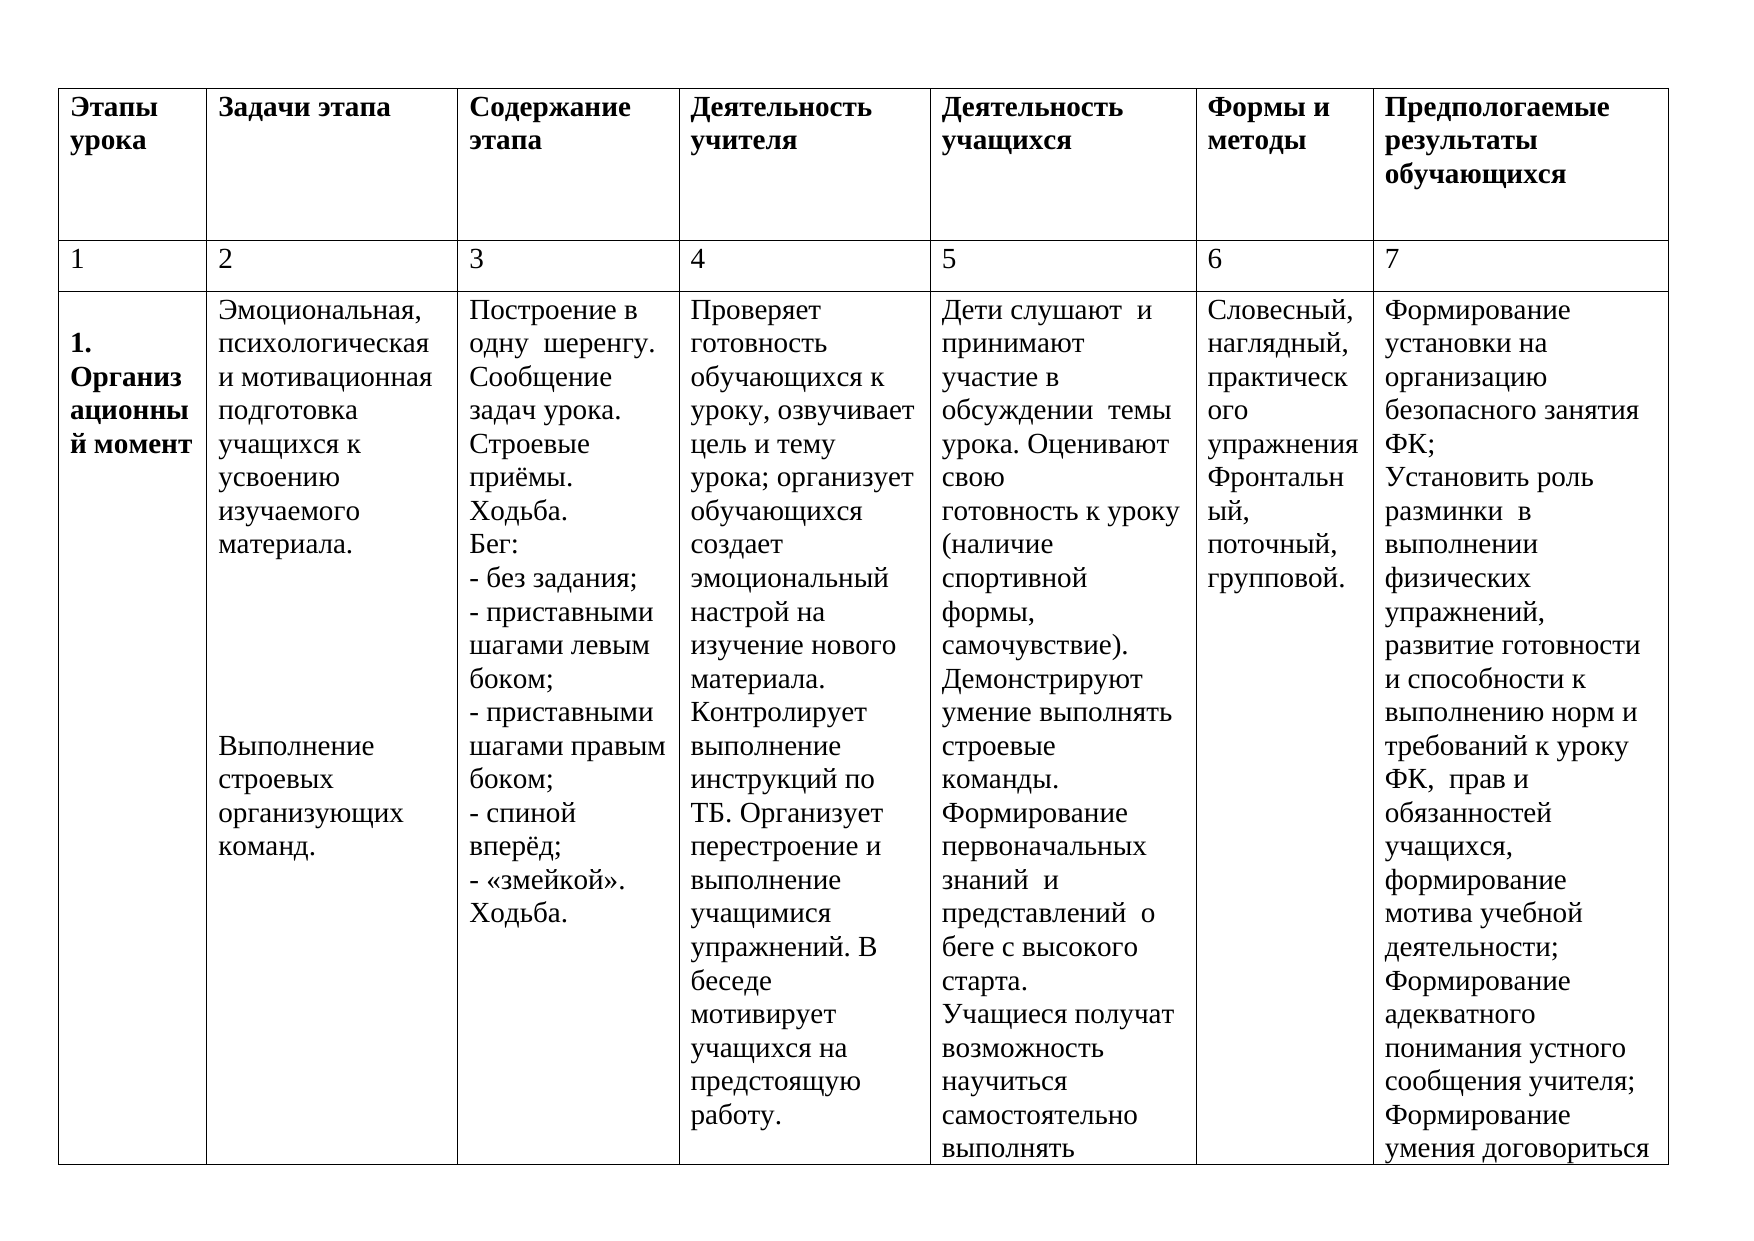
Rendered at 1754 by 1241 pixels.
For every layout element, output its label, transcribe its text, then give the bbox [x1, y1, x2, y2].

table_cell 7 [1374, 241, 1668, 291]
table_cell 5 [931, 241, 1196, 291]
table_cell 4 [680, 241, 930, 291]
table_cell 2 [207, 241, 457, 291]
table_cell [931, 292, 1196, 1164]
table_header Этапы урока [59, 89, 206, 240]
table_header Деятельность учителя [680, 89, 930, 240]
table_cell 3 [458, 241, 679, 291]
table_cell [1374, 292, 1668, 1164]
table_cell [59, 292, 206, 1164]
table_header Предпологаемые результаты обучающихся [1374, 89, 1668, 240]
table_header Формы и методы [1197, 89, 1373, 240]
table_header Деятельность учащихся [931, 89, 1196, 240]
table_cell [1197, 292, 1373, 1164]
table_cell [680, 292, 930, 1164]
table_cell 6 [1197, 241, 1373, 291]
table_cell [207, 292, 457, 1164]
table_header Содержание этапа [458, 89, 679, 240]
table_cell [458, 292, 679, 1164]
table_header Задачи этапа [207, 89, 457, 240]
table_cell 1 [59, 241, 206, 291]
